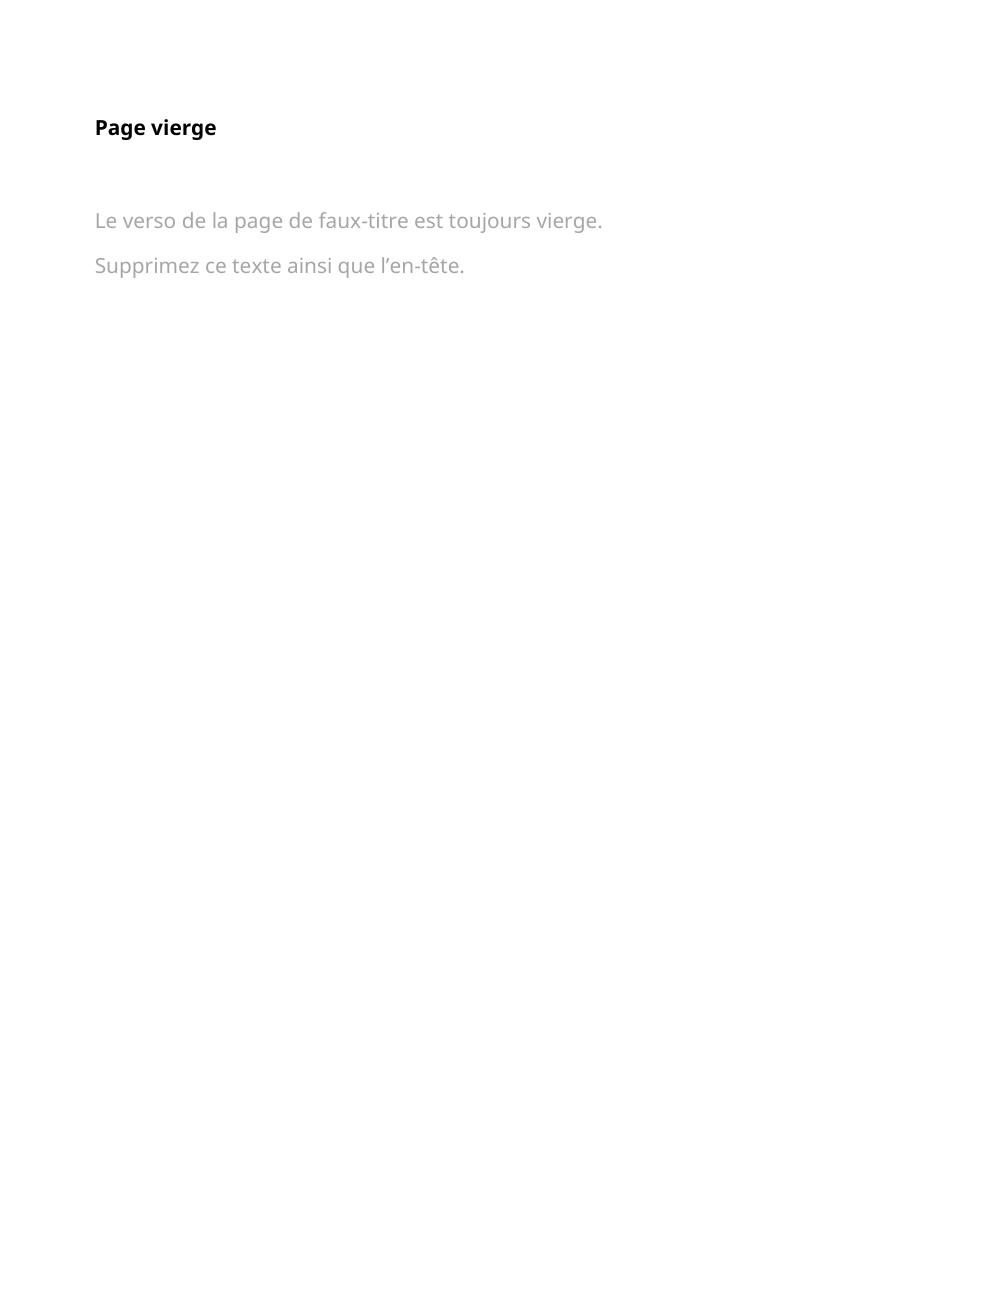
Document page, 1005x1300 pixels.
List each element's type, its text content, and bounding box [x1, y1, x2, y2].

text Le verso de la page de faux-titre est toujours vierge. [94, 206, 874, 235]
text Supprimez ce texte ainsi que l’en-tête. [94, 251, 874, 280]
text Page vierge [94, 110, 874, 142]
